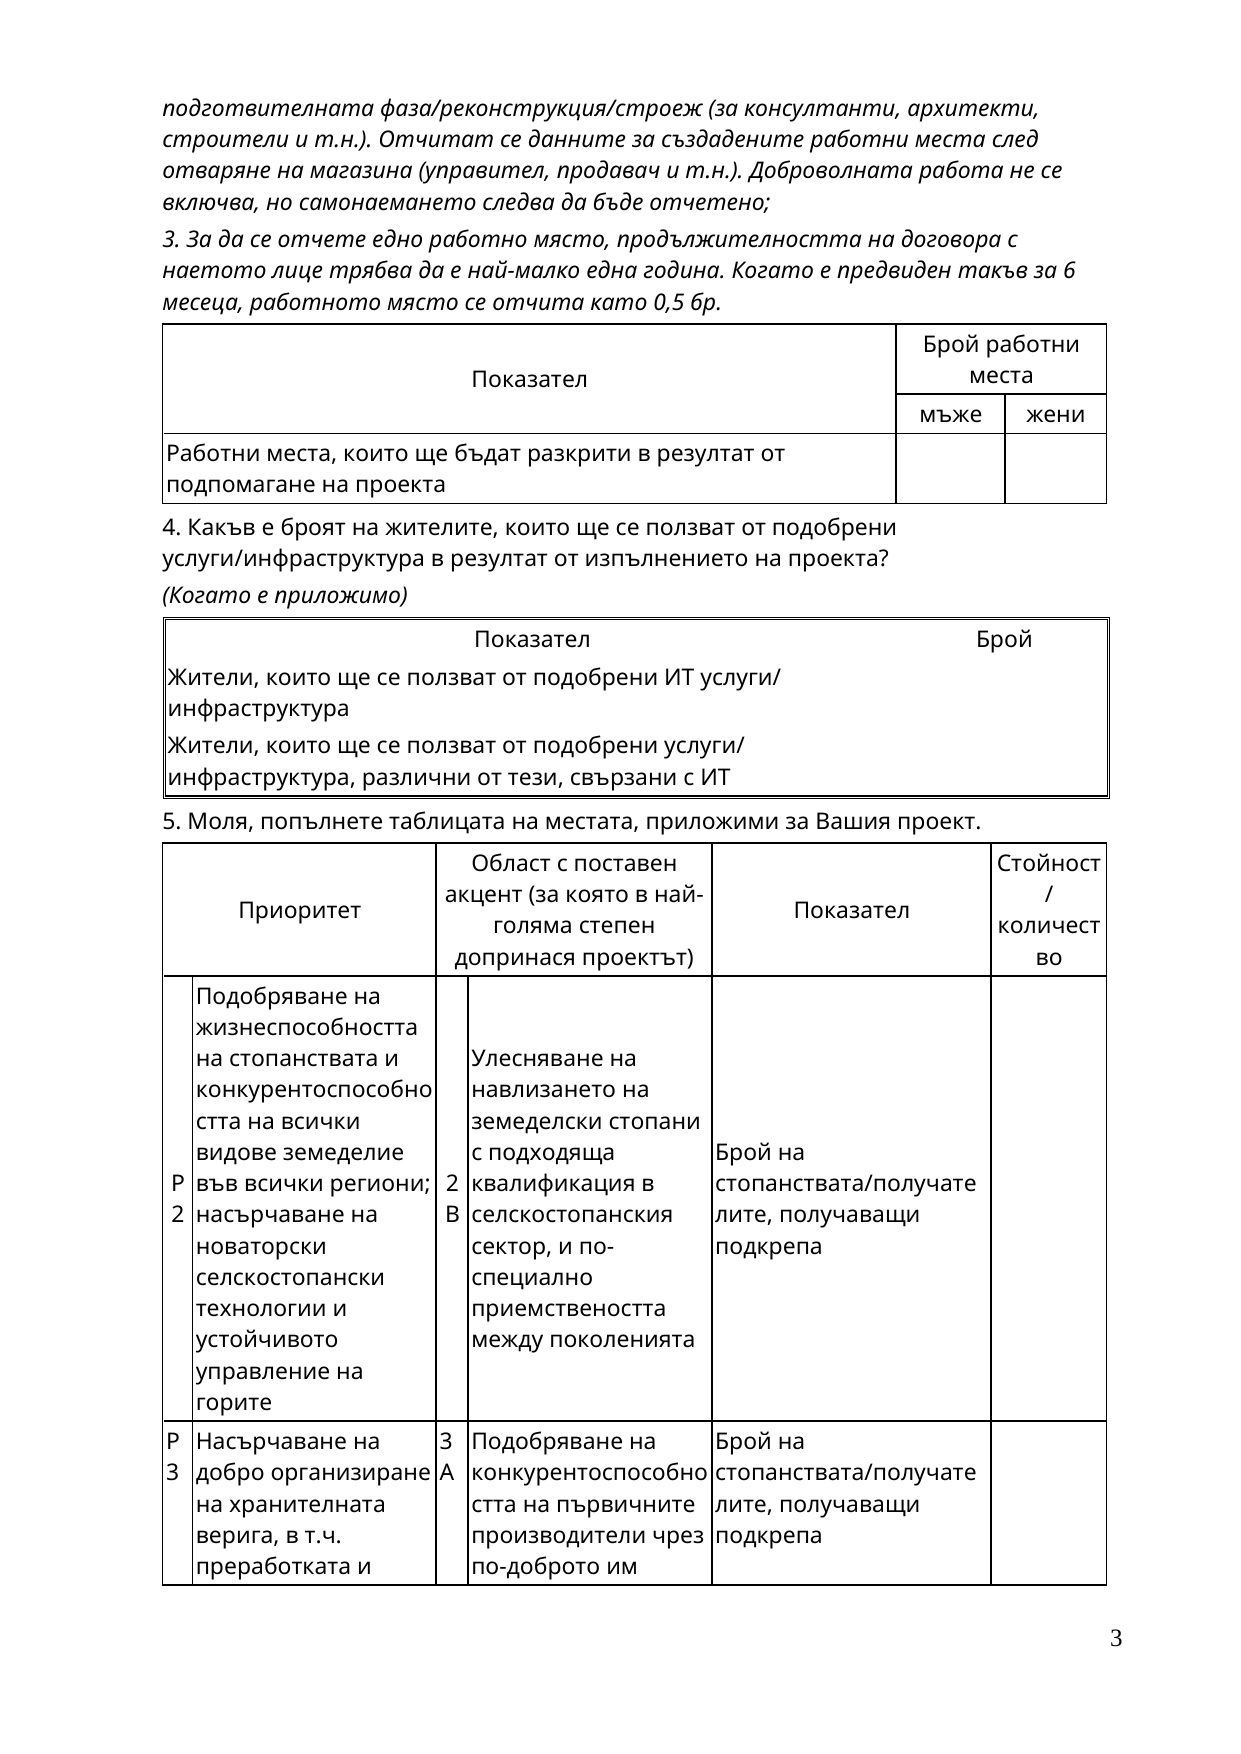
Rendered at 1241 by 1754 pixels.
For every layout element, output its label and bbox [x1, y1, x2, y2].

table_cell [148, 89, 1122, 1589]
